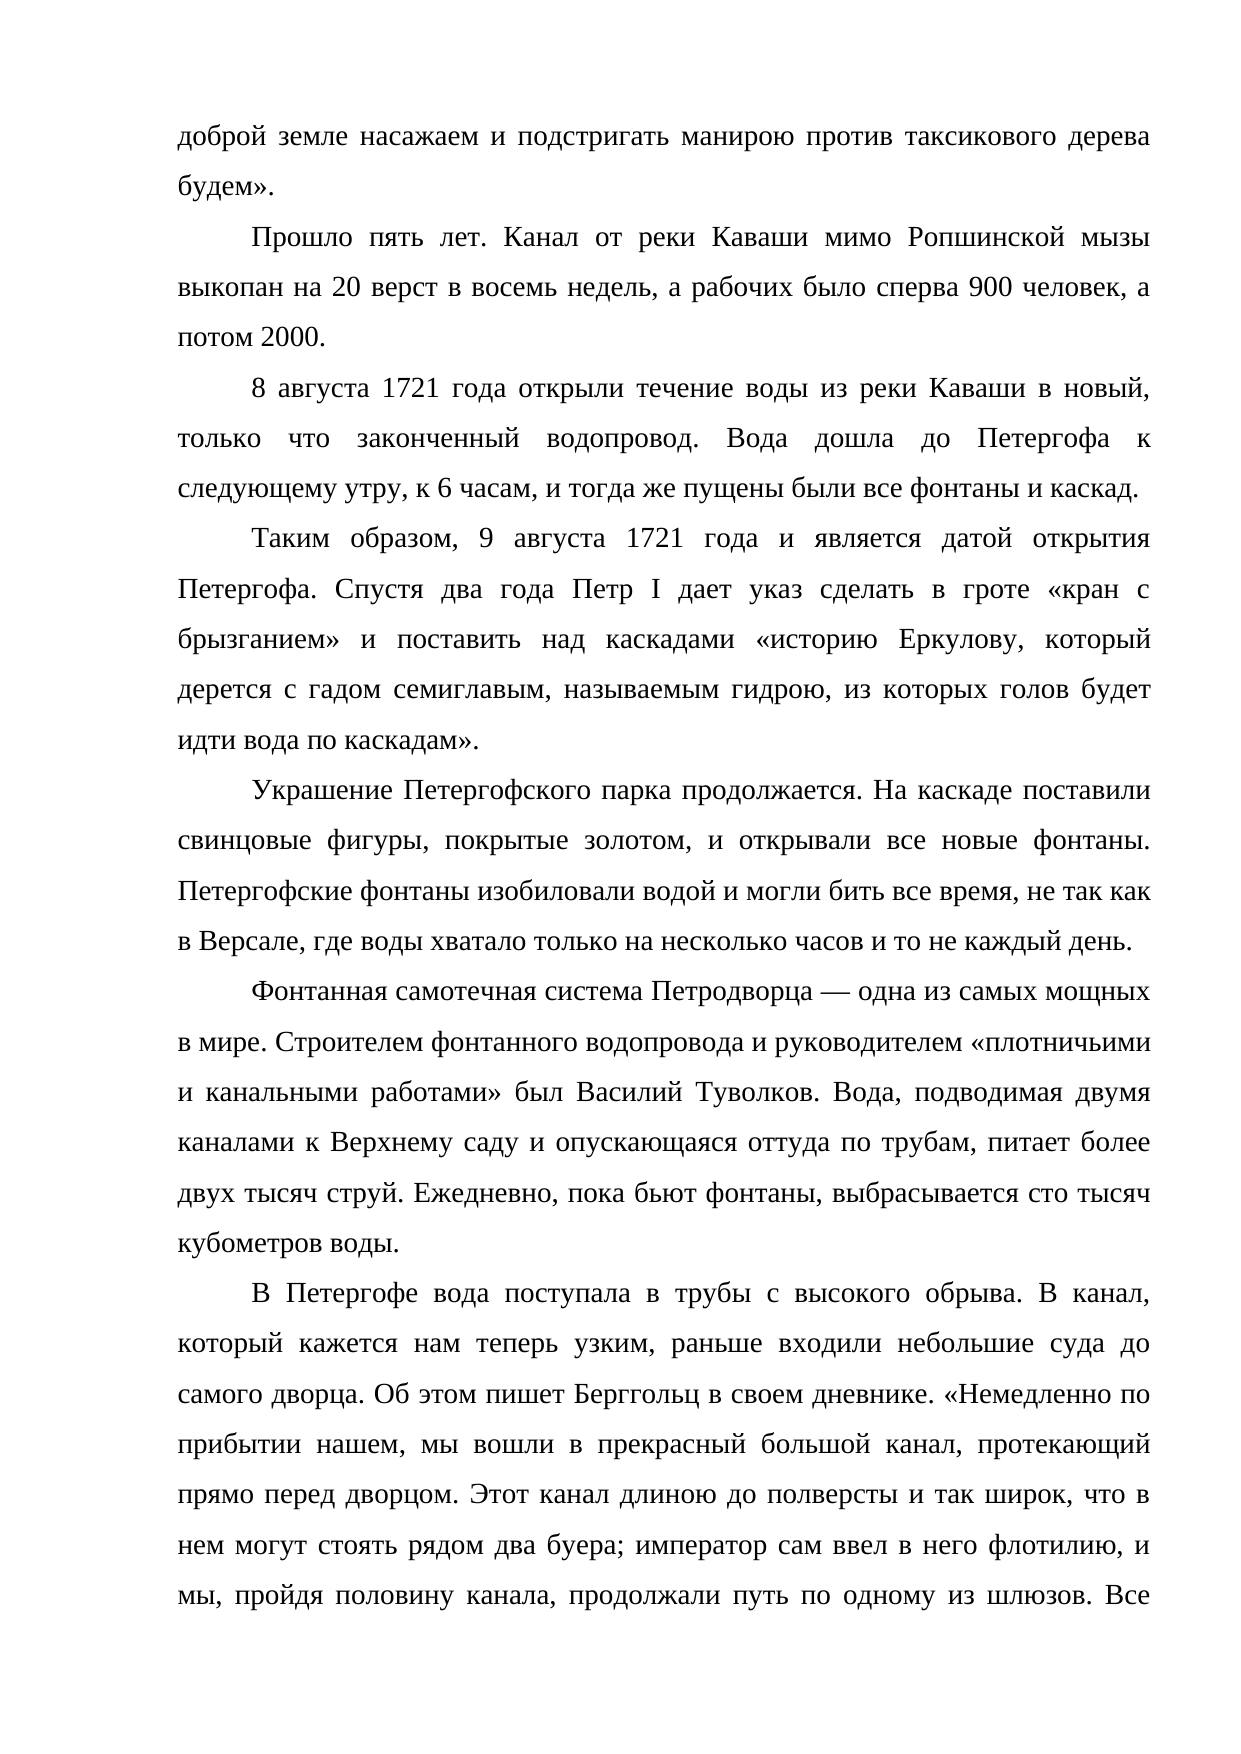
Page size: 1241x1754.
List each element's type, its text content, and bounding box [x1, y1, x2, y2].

text Фонтанная самотечная система Петродворца — одна из самых мощных в мире. Строителем фонтанного водопровода и руководителем «плотничьими и канальными работами» был Василий Туволков. Вода, подводимая двумя каналами к Верхнему саду и опускающаяся оттуда по трубам, питает более двух тысяч струй. Ежедневно, пока бьют фонтаны, выбрасывается сто тысяч кубометров воды. [177, 973, 1152, 1258]
text 8 августа 1721 года открыли течение воды из реки Каваши в новый, только что законченный водопровод. Вода дошла до Петергофа к следующему утру, к 6 часам, и тогда же пущены были все фонтаны и каскад. [177, 370, 1152, 504]
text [177, 1275, 1152, 1611]
text Таким образом, 9 августа 1721 года и является датой открытия Петергофа. Спустя два года Петр I дает указ сделать в гроте «кран с брызганием» и поставить над каскадами «историю Еркулову, который дерется с гадом семиглавым, называемым гидрою, из которых голов будет идти вода по каскадам». [177, 521, 1152, 755]
text Украшение Петергофского парка продолжается. На каскаде поставили свинцовые фигуры, покрытые золотом, и открывали все новые фонтаны. Петергофские фонтаны изобиловали водой и могли бить все время, не так как в Версале, где воды хватало только на несколько часов и то не каждый день. [177, 772, 1152, 957]
text Прошло пять лет. Канал от реки Каваши мимо Ропшинской мызы выкопан на 20 верст в восемь недель, а рабочих было сперва 900 человек, а потом 2000. [177, 219, 1152, 353]
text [177, 118, 1152, 202]
